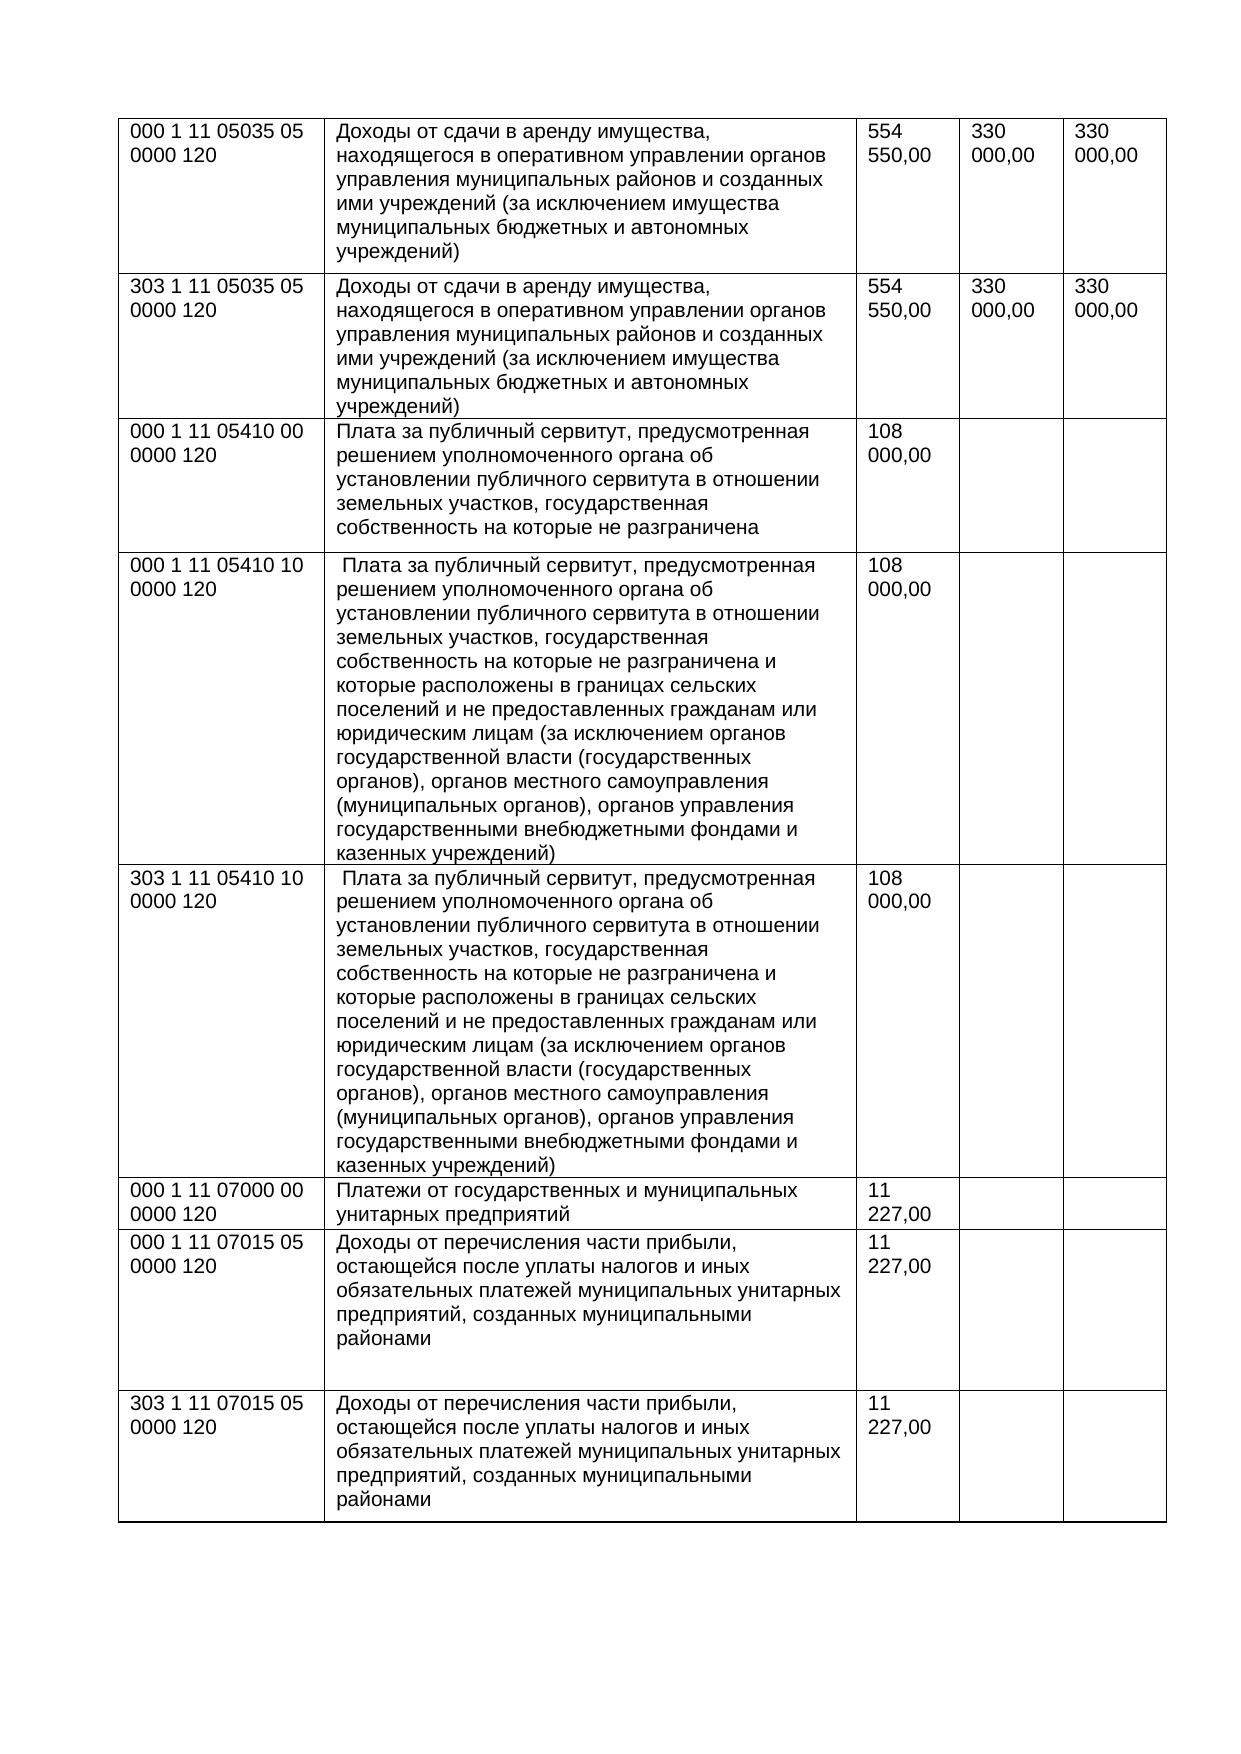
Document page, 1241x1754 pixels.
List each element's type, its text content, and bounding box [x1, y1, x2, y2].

table_cell 330 000,00 [960, 274, 1063, 418]
table_cell 11 227,00 [857, 1391, 959, 1521]
table_cell [1064, 419, 1166, 552]
table_cell Плата за публичный сервитут, предусмотренная решением уполномоченного органа об установлении публичного сервитута в отношении земельных участков, государственная собственность на которые не разграничена и которые расположены в границах сельских поселений и не предоставленных гражданам или юридическим лицам (за исключением органов государственной власти (государственных органов), органов местного самоуправления (муниципальных органов), органов управления государственными внебюджетными фондами и казенных учреждений) [325, 865, 856, 1177]
table_cell [960, 553, 1063, 864]
table_cell [960, 1178, 1063, 1229]
table_cell 330 000,00 [960, 119, 1063, 273]
table_cell [960, 865, 1063, 1177]
table_cell 303 1 11 05410 10 0000 120 [119, 865, 324, 1177]
table_cell Плата за публичный сервитут, предусмотренная решением уполномоченного органа об установлении публичного сервитута в отношении земельных участков, государственная собственность на которые не разграничена [325, 419, 856, 552]
table_cell [1064, 553, 1166, 864]
table_cell 000 1 11 07015 05 0000 120 [119, 1230, 324, 1389]
table_cell [960, 1391, 1063, 1521]
table_cell 000 1 11 05410 10 0000 120 [119, 553, 324, 864]
table_cell 303 1 11 05035 05 0000 120 [119, 274, 324, 418]
table_cell Доходы от сдачи в аренду имущества, находящегося в оперативном управлении органов управления муниципальных районов и созданных ими учреждений (за исключением имущества муниципальных бюджетных и автономных учреждений) [325, 119, 856, 273]
table_cell Доходы от сдачи в аренду имущества, находящегося в оперативном управлении органов управления муниципальных районов и созданных ими учреждений (за исключением имущества муниципальных бюджетных и автономных учреждений) [325, 274, 856, 418]
table_cell [1064, 1230, 1166, 1389]
table_cell 554 550,00 [857, 274, 959, 418]
table_cell 11 227,00 [857, 1178, 959, 1229]
table_cell 108 000,00 [857, 553, 959, 864]
table_cell 000 1 11 05035 05 0000 120 [119, 119, 324, 273]
table_cell Плата за публичный сервитут, предусмотренная решением уполномоченного органа об установлении публичного сервитута в отношении земельных участков, государственная собственность на которые не разграничена и которые расположены в границах сельских поселений и не предоставленных гражданам или юридическим лицам (за исключением органов государственной власти (государственных органов), органов местного самоуправления (муниципальных органов), органов управления государственными внебюджетными фондами и казенных учреждений) [325, 553, 856, 864]
table_cell Платежи от государственных и муниципальных унитарных предприятий [325, 1178, 856, 1229]
table_cell [960, 419, 1063, 552]
table_cell [1064, 1391, 1166, 1521]
table_cell 108 000,00 [857, 419, 959, 552]
table_cell 000 1 11 07000 00 0000 120 [119, 1178, 324, 1229]
table_cell 11 227,00 [857, 1230, 959, 1389]
table_cell [960, 1230, 1063, 1389]
table_cell 330 000,00 [1064, 274, 1166, 418]
table_cell Доходы от перечисления части прибыли, остающейся после уплаты налогов и иных обязательных платежей муниципальных унитарных предприятий, созданных муниципальными районами [325, 1230, 856, 1389]
table_cell 303 1 11 07015 05 0000 120 [119, 1391, 324, 1521]
table_cell [1064, 865, 1166, 1177]
table_cell Доходы от перечисления части прибыли, остающейся после уплаты налогов и иных обязательных платежей муниципальных унитарных предприятий, созданных муниципальными районами [325, 1391, 856, 1521]
table_cell 330 000,00 [1064, 119, 1166, 273]
table_cell 554 550,00 [857, 119, 959, 273]
table_cell 108 000,00 [857, 865, 959, 1177]
table_cell 000 1 11 05410 00 0000 120 [119, 419, 324, 552]
table_cell [1064, 1178, 1166, 1229]
